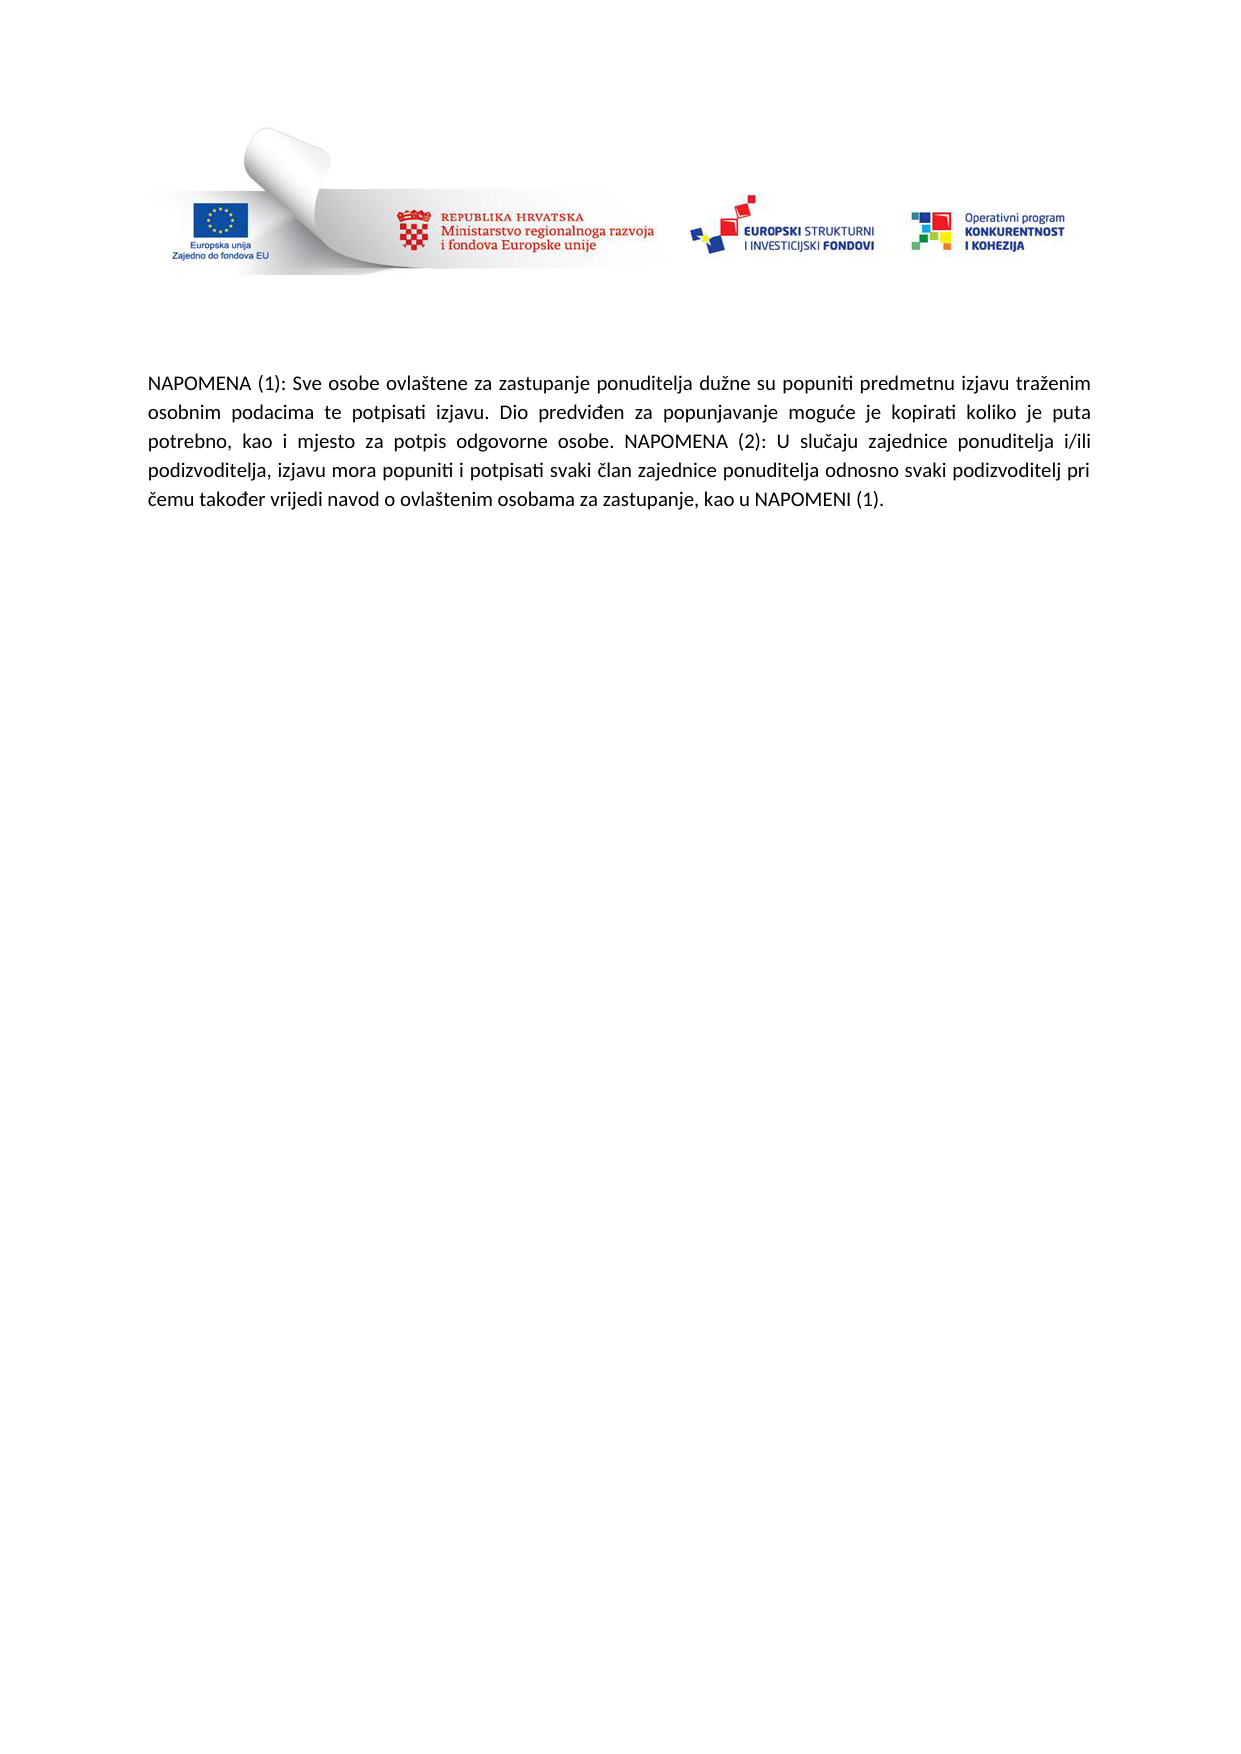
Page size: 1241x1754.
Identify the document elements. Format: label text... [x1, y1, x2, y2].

text NAPOMENA (1): Sve osobe ovlaštene za zastupanje ponuditelja dužne su popuniti predmetnu izjavu traženim osobnim podacima te potpisati izjavu. Dio predviđen za popunjavanje moguće je kopirati koliko je puta potrebno, kao i mjesto za potpis odgovorne osobe. NAPOMENA (2): U slučaju zajednice ponuditelja i/ili podizvoditelja, izjavu mora popuniti i potpisati svaki član zajednice ponuditelja odnosno svaki podizvoditelj pri čemu također vrijedi navod o ovlaštenim osobama za zastupanje, kao u NAPOMENI (1). [148, 370, 1092, 512]
